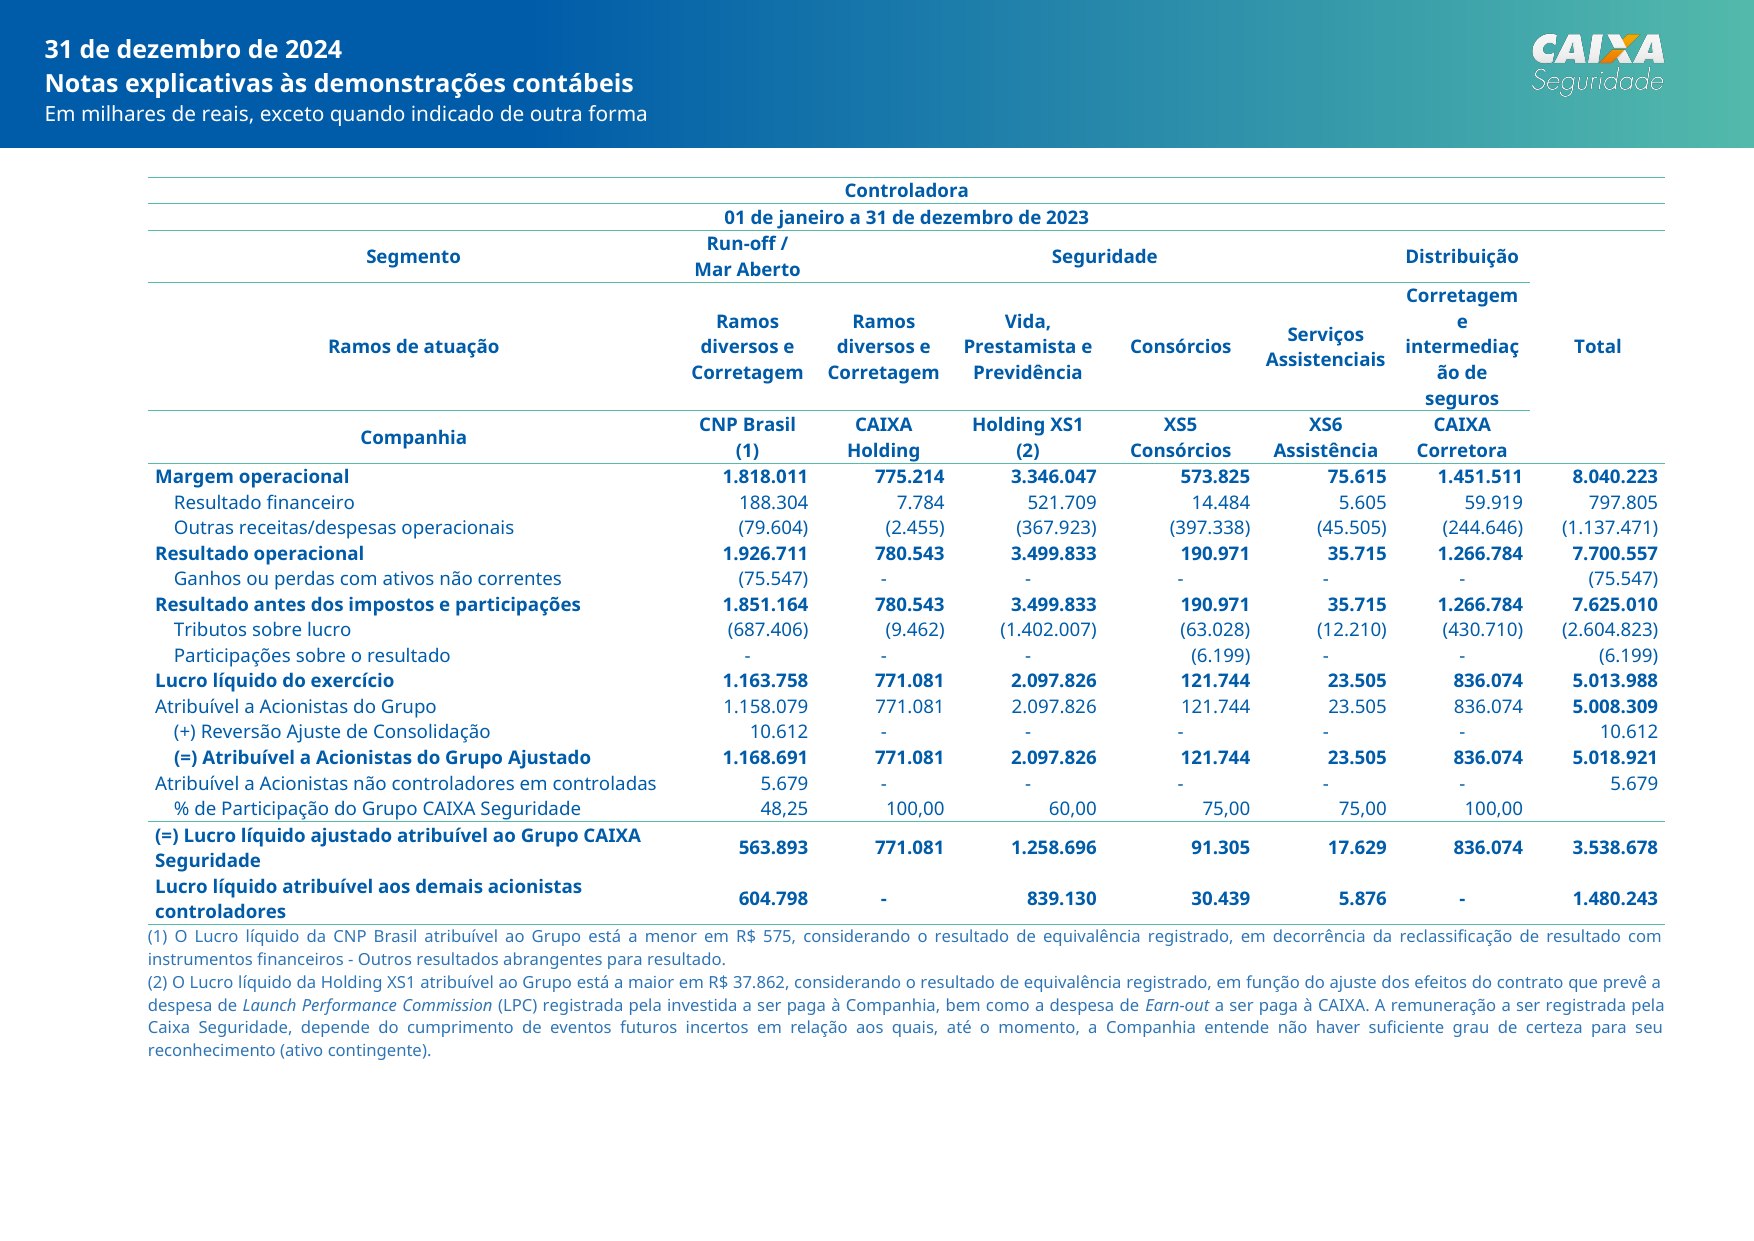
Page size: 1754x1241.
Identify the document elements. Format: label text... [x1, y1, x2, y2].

text (2) O Lucro líquido da Holding XS1 atribuível ao Grupo está a maior em R$ 37.862, considerando o resultado de equivalência registrado, em função do ajuste dos efeitos do contrato que prevê a despesa de Launch Performance Commission (LPC) registrada pela investida a ser paga à Companhia, bem como a despesa de Earn-out a ser paga à CAIXA. A remuneração a ser registrada pela Caixa Seguridade, depende do cumprimento de eventos futuros incertos em relação aos quais, até o momento, a Companhia entende não haver suficiente grau de certeza para seu reconhecimento (ativo contingente). [148, 970, 1665, 1061]
text (1) O Lucro líquido da CNP Brasil atribuível ao Grupo está a menor em R$ 575, considerando o resultado de equivalência registrado, em decorrência da reclassificação de resultado com instrumentos financeiros - Outros resultados abrangentes para resultado. [148, 925, 1665, 970]
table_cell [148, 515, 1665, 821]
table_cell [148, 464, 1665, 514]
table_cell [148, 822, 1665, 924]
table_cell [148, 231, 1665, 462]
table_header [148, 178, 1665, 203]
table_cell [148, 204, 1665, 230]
picture [1531, 33, 1666, 98]
